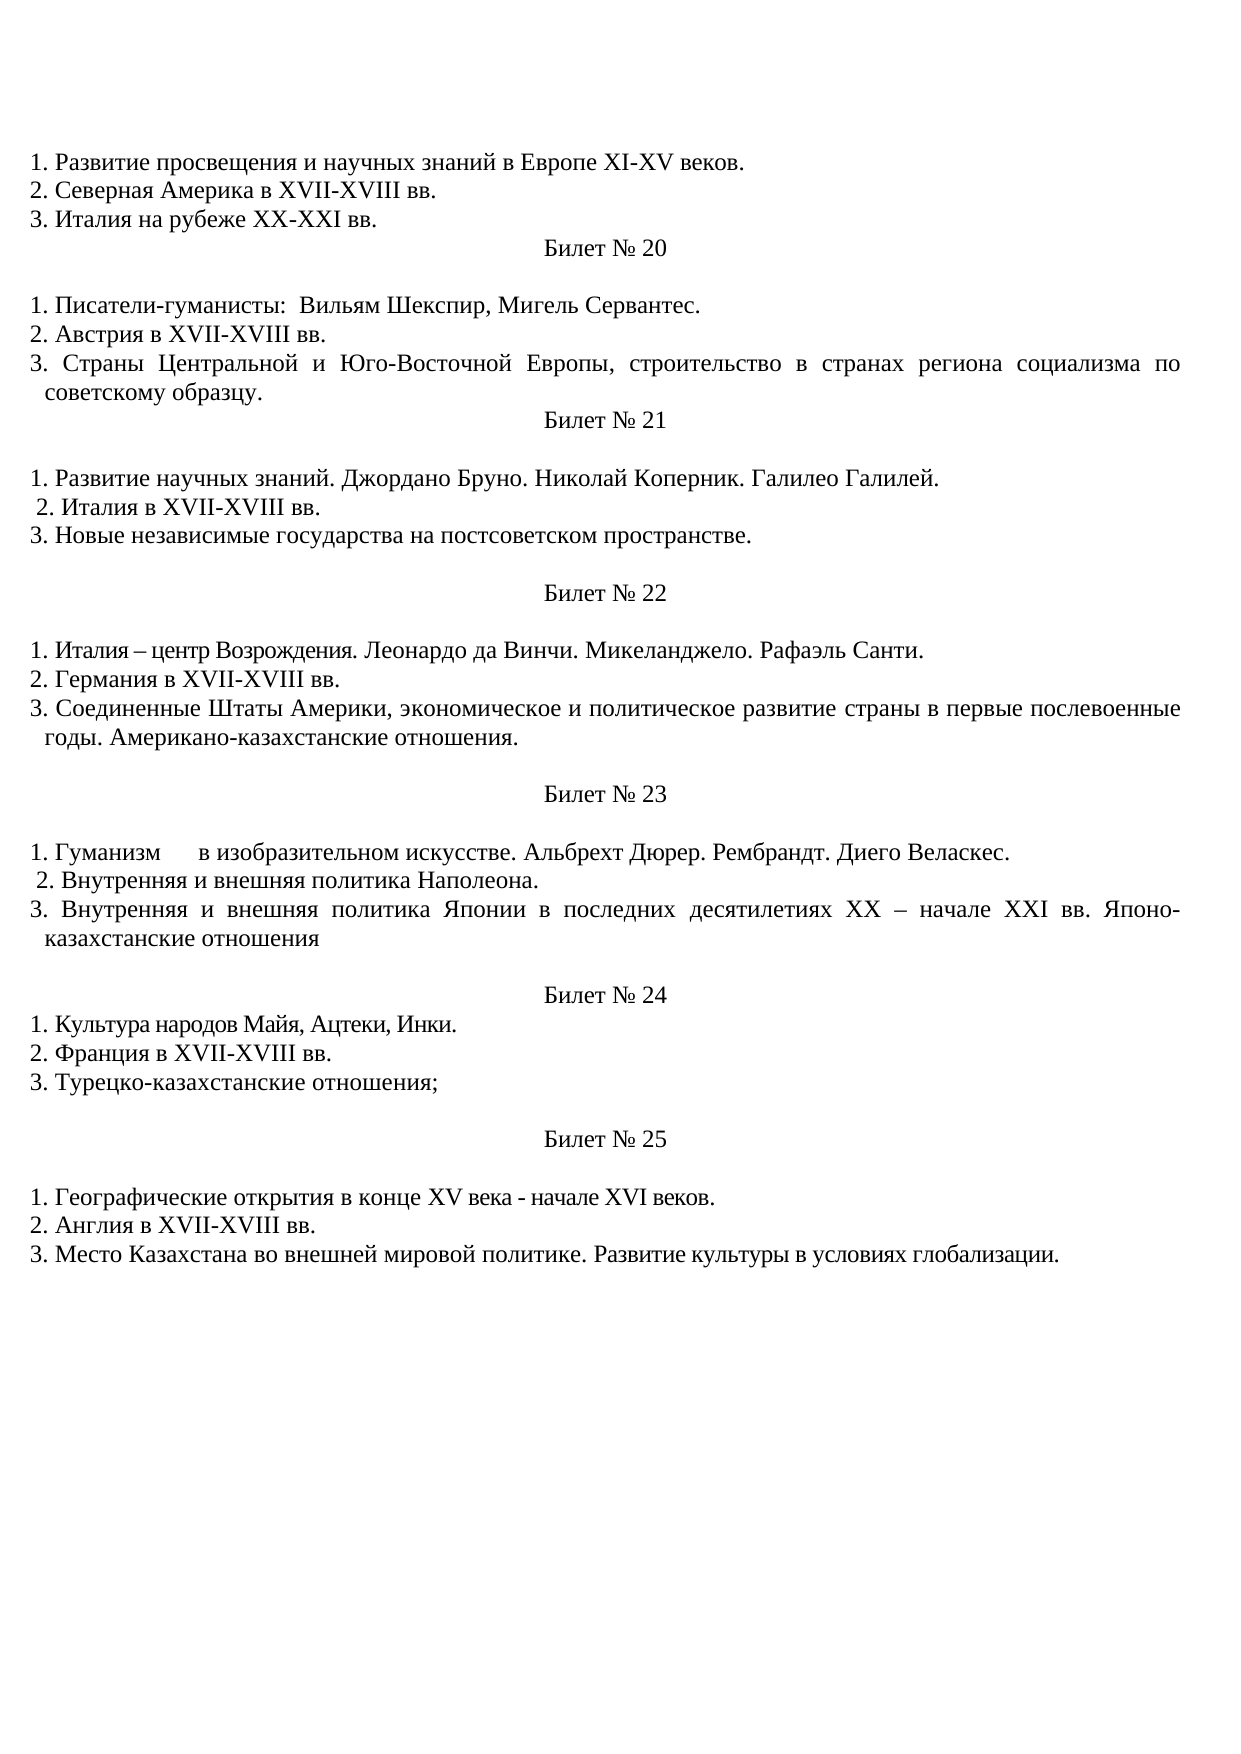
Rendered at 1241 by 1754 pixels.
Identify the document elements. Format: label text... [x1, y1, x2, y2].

text 2. Внутренняя и внешняя политика Наполеона. [29, 866, 1181, 894]
text Билет № 25 [29, 1124, 1181, 1153]
text 2. Италия в ХVІІ-ХVIII вв. [29, 492, 1181, 521]
text 3. Место Казахстана во внешней мировой политике. Развитие культуры в условиях глобализации. [29, 1239, 1181, 1268]
text 2. Германия в ХVІІ-ХVIII вв. [29, 664, 1181, 693]
text 2. Англия в ХVІІ-ХVIII вв. [29, 1211, 1181, 1239]
text 1. Развитие научных знаний. Джордано Бруно. Николай Коперник. Галилео Галилей. [29, 463, 1181, 492]
text 3. Соединенные Штаты Америки, экономическое и политическое развитие страны в первые послевоенные годы. Американо-казахстанские отношения. [29, 693, 1181, 751]
text 1. Писатели-гуманисты: Вильям Шекспир, Мигель Сервантес. [29, 291, 1181, 319]
text 1. Культура народов Майя, Ацтеки, Инки. [29, 1009, 1181, 1038]
text 3. Италия на рубеже XX-XXI вв. [29, 204, 1181, 233]
text 1. Италия – центр Возрождения. Леонардо да Винчи. Микеланджело. Рафаэль Санти. [29, 636, 1181, 664]
text 2. Франция в ХVІІ-ХVIII вв. [29, 1038, 1181, 1067]
text 1. Географические открытия в конце XV века - начале XVI веков. [29, 1182, 1181, 1211]
text 1. Гуманизм в изобразительном искусстве. Альбрехт Дюрер. Рембрандт. Диего Веласкес. [29, 837, 1181, 866]
text 3. Внутренняя и внешняя политика Японии в последних десятилетиях ХХ – начале XXI вв. Японо-казахстанские отношения [29, 894, 1181, 952]
text Билет № 23 [29, 779, 1181, 808]
text 1. Развитие просвещения и научных знаний в Европе XI-XV веков. [29, 147, 1181, 176]
text Билет № 20 [29, 233, 1181, 262]
text 3. Страны Центральной и Юго-Восточной Европы, строительство в странах региона социализма по советскому образцу. [29, 348, 1181, 406]
text 3. Новые независимые государства на постсоветском пространстве. [29, 521, 1181, 549]
text 2. Северная Америка в ХVІІ-ХVIII вв. [29, 176, 1181, 204]
text 2. Австрия в ХVІІ-ХVIII вв. [29, 319, 1181, 348]
text Билет № 22 [29, 578, 1181, 607]
text 3. Турецко-казахстанские отношения; [29, 1067, 1181, 1096]
text Билет № 24 [29, 981, 1181, 1009]
text Билет № 21 [29, 406, 1181, 434]
